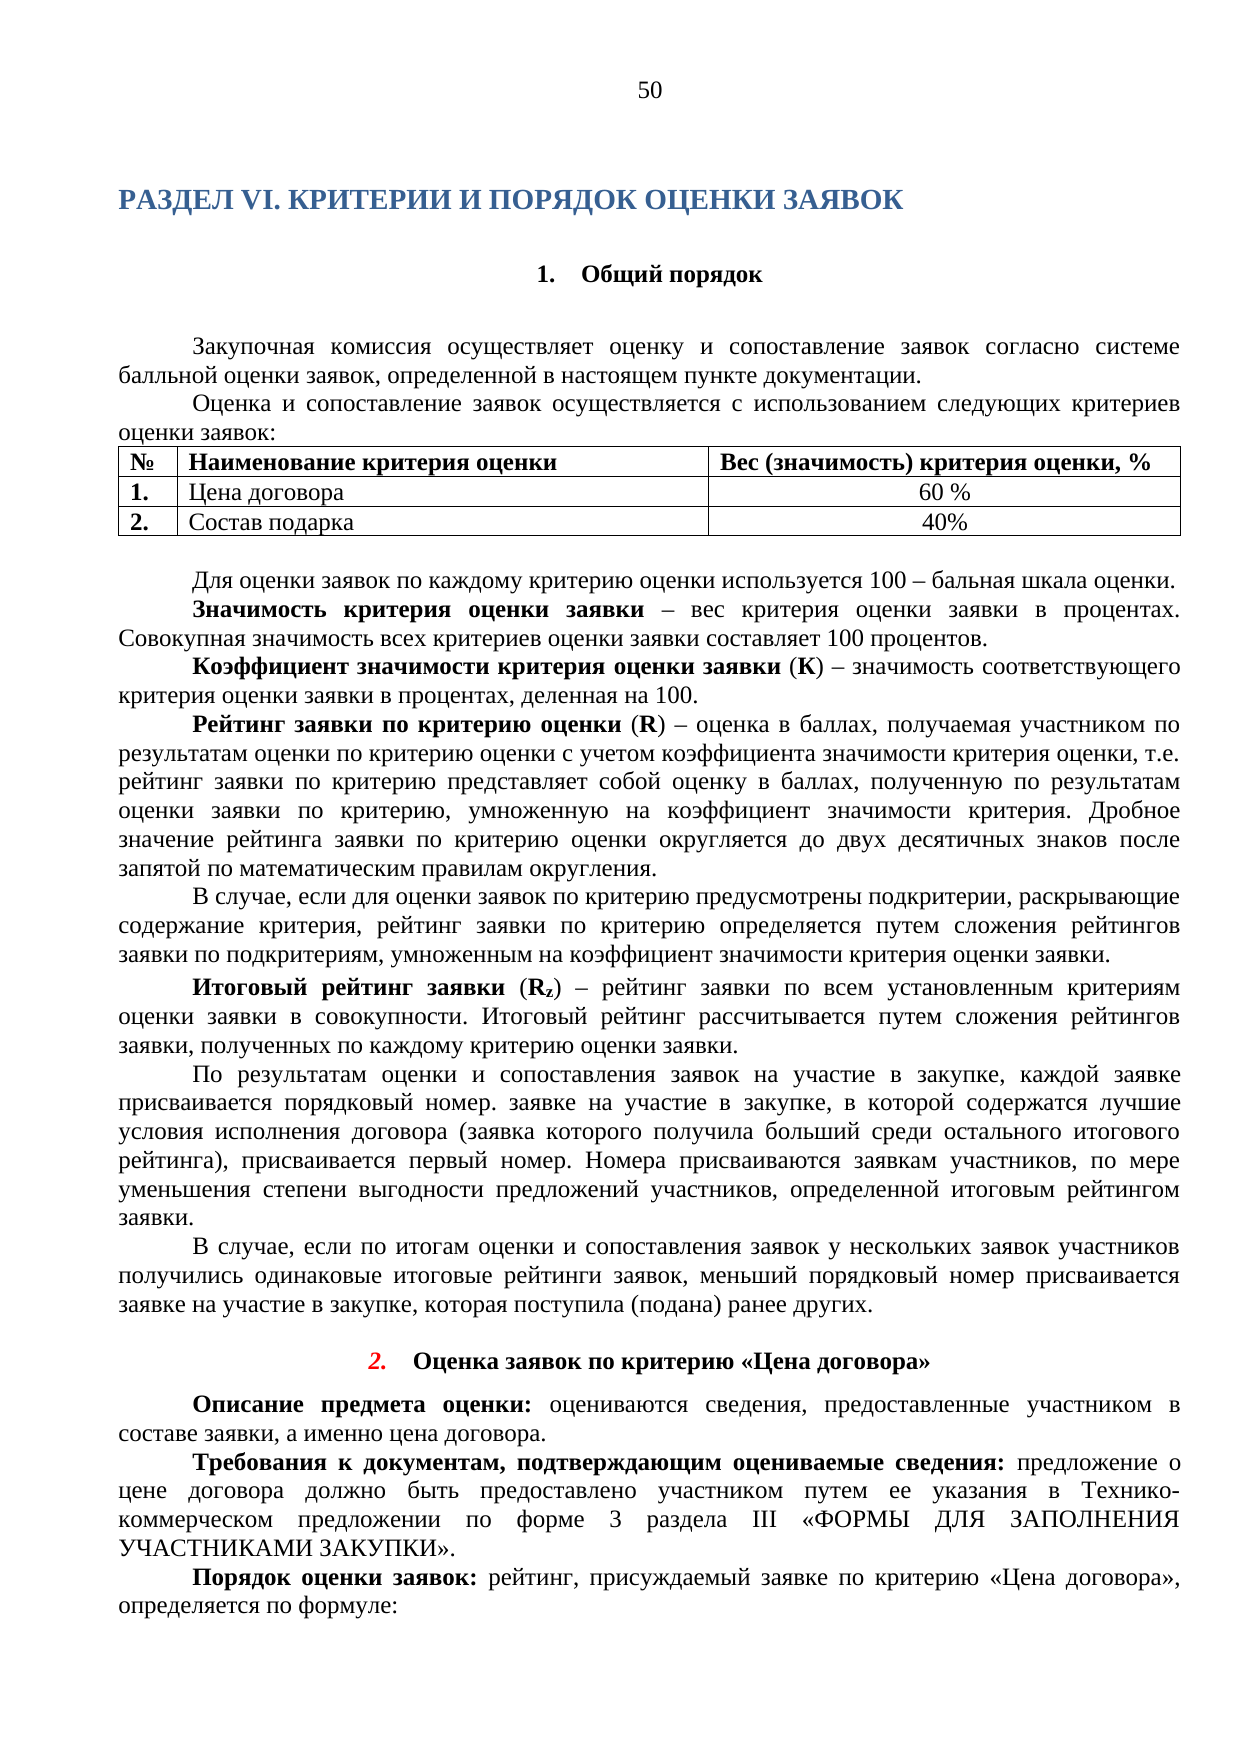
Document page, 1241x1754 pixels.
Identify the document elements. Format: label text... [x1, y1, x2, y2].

text Требования к документам, подтверждающим оцениваемые сведения: предложение о цене договора должно быть предоставлено участником путем ее указания в Технико-коммерческом предложении по форме 3 раздела III «ФОРМЫ ДЛЯ ЗАПОЛНЕНИЯ УЧАСТНИКАМИ ЗАКУПКИ». [118, 1447, 1181, 1562]
text Закупочная комиссия осуществляет оценку и сопоставление заявок согласно системе балльной оценки заявок, определенной в настоящем пункте документации. [118, 331, 1181, 388]
table_cell 2. [119, 507, 177, 535]
table_cell 40% [709, 507, 1180, 535]
text Для оценки заявок по каждому критерию оценки используется 100 – бальная шкала оценки. [118, 565, 1181, 594]
table_cell 60 % [709, 477, 1180, 506]
text Описание предмета оценки: оцениваются сведения, предоставленные участником в составе заявки, а именно цена договора. [118, 1389, 1181, 1447]
table_header № [119, 447, 177, 476]
text По результатам оценки и сопоставления заявок на участие в закупке, каждой заявке присваивается порядковый номер. заявке на участие в закупке, в которой содержатся лучшие условия исполнения договора (заявка которого получила больший среди остального итогового рейтинга), присваивается первый номер. Номера присваиваются заявкам участников, по мере уменьшения степени выгодности предложений участников, определенной итоговым рейтингом заявки. [118, 1059, 1181, 1231]
text Порядок оценки заявок: рейтинг, присуждаемый заявке по критерию «Цена договора», определяется по формуле: [118, 1562, 1181, 1619]
text В случае, если для оценки заявок по критерию предусмотрены подкритерии, раскрывающие содержание критерия, рейтинг заявки по критерию определяется путем сложения рейтингов заявки по подкритериям, умноженным на коэффициент значимости критерия оценки заявки. [118, 881, 1181, 968]
text Итоговый рейтинг заявки (Rz) – рейтинг заявки по всем установленным критериям оценки заявки в совокупности. Итоговый рейтинг рассчитывается путем сложения рейтингов заявки, полученных по каждому критерию оценки заявки. [118, 968, 1181, 1059]
table_cell Состав подарка [178, 507, 708, 535]
table_header Наименование критерия оценки [178, 447, 708, 476]
text Общий порядок [118, 259, 1181, 288]
table_cell 1. [119, 477, 177, 506]
text Значимость критерия оценки заявки – вес критерия оценки заявки в процентах. Совокупная значимость всех критериев оценки заявки составляет 100 процентов. [118, 594, 1181, 651]
text Оценка и сопоставление заявок осуществляется с использованием следующих критериев оценки заявок: [118, 388, 1181, 446]
table_header Вес (значимость) критерия оценки, % [709, 447, 1180, 476]
list Оценка заявок по критерию «Цена договора» [118, 1346, 1181, 1375]
text Коэффициент значимости критерия оценки заявки (К) – значимость соответствующего критерия оценки заявки в процентах, деленная на 100. [118, 651, 1181, 709]
subtitle РАЗДЕЛ VI. КРИТЕРИИ И ПОРЯДОК ОЦЕНКИ ЗАЯВОК [118, 182, 1181, 216]
text В случае, если по итогам оценки и сопоставления заявок у нескольких заявок участников получились одинаковые итоговые рейтинги заявок, меньший порядковый номер присваивается заявке на участие в закупке, которая поступила (подана) ранее других. [118, 1231, 1181, 1317]
text Рейтинг заявки по критерию оценки (R) – оценка в баллах, получаемая участником по результатам оценки по критерию оценки с учетом коэффициента значимости критерия оценки, т.е. рейтинг заявки по критерию представляет собой оценку в баллах, полученную по результатам оценки заявки по критерию, умноженную на коэффициент значимости критерия. Дробное значение рейтинга заявки по критерию оценки округляется до двух десятичных знаков после запятой по математическим правилам округления. [118, 709, 1181, 881]
table_cell Цена договора [178, 477, 708, 506]
